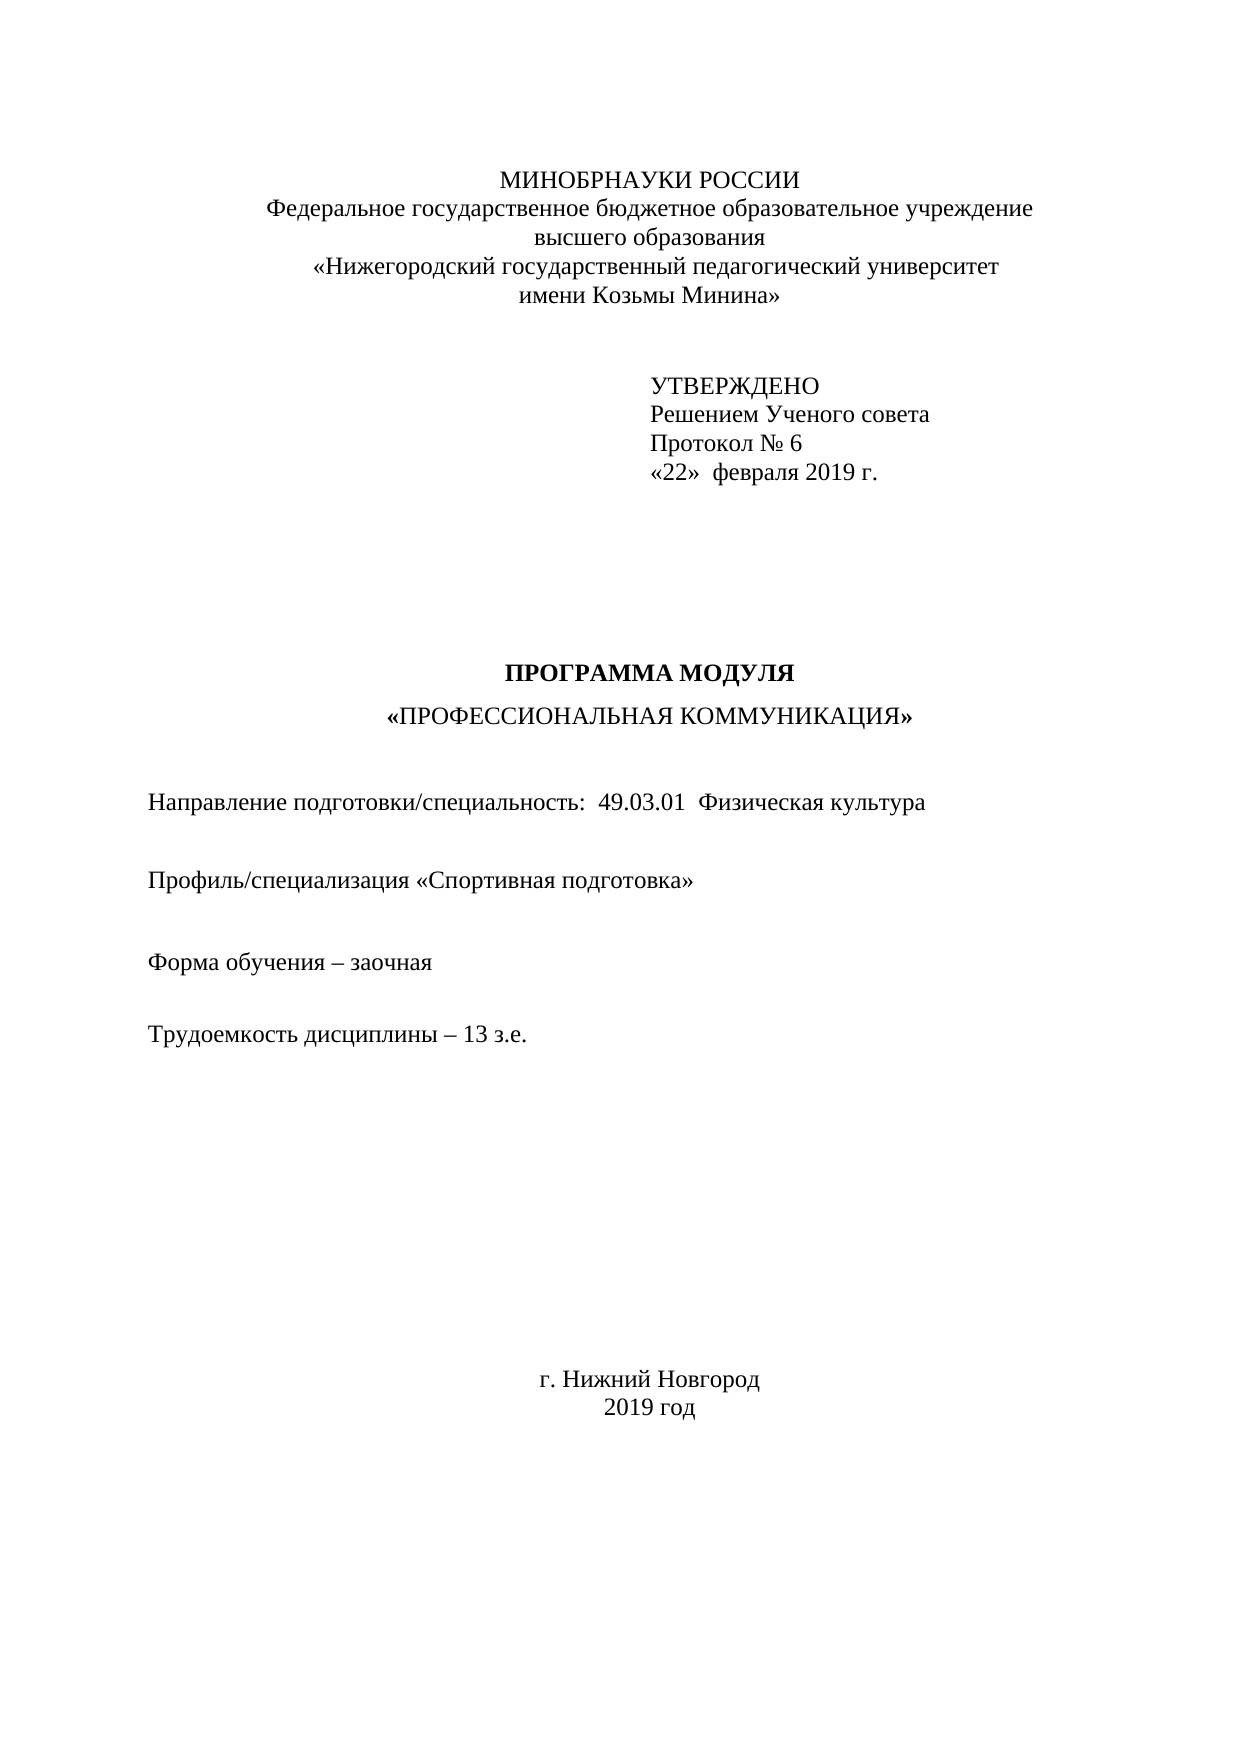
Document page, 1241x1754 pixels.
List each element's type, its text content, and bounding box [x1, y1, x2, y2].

text высшего образования [148, 222, 1152, 251]
text МИНОБРНАУКИ РОССИИ [148, 165, 1152, 193]
text программа МОДУЛЯ [148, 658, 1152, 687]
text г. Нижний Новгород [148, 1364, 1152, 1392]
text Федеральное государственное бюджетное образовательное учреждение [148, 193, 1152, 222]
text Форма обучения – заочная [148, 947, 1152, 976]
text «Нижегородский государственный педагогический университет [148, 251, 1152, 280]
text 2019 год [148, 1392, 1152, 1421]
text Профиль/специализация «Спортивная подготовка» [148, 865, 1152, 894]
text Направление подготовки/специальность: 49.03.01 Физическая культура [148, 787, 1152, 816]
text Протокол № 6 [650, 428, 1152, 457]
text «22» февраля 2019 г. [650, 457, 1152, 486]
text УТВЕРЖДЕНО [650, 371, 1152, 399]
text Трудоемкость дисциплины – 13 з.е. [148, 1019, 1152, 1047]
text Решением Ученого совета [650, 399, 1152, 428]
text имени Козьмы Минина» [148, 280, 1152, 308]
text «ПРОФЕССИОНАЛЬНАЯ КОММУНИКАЦИЯ» [148, 701, 1152, 730]
